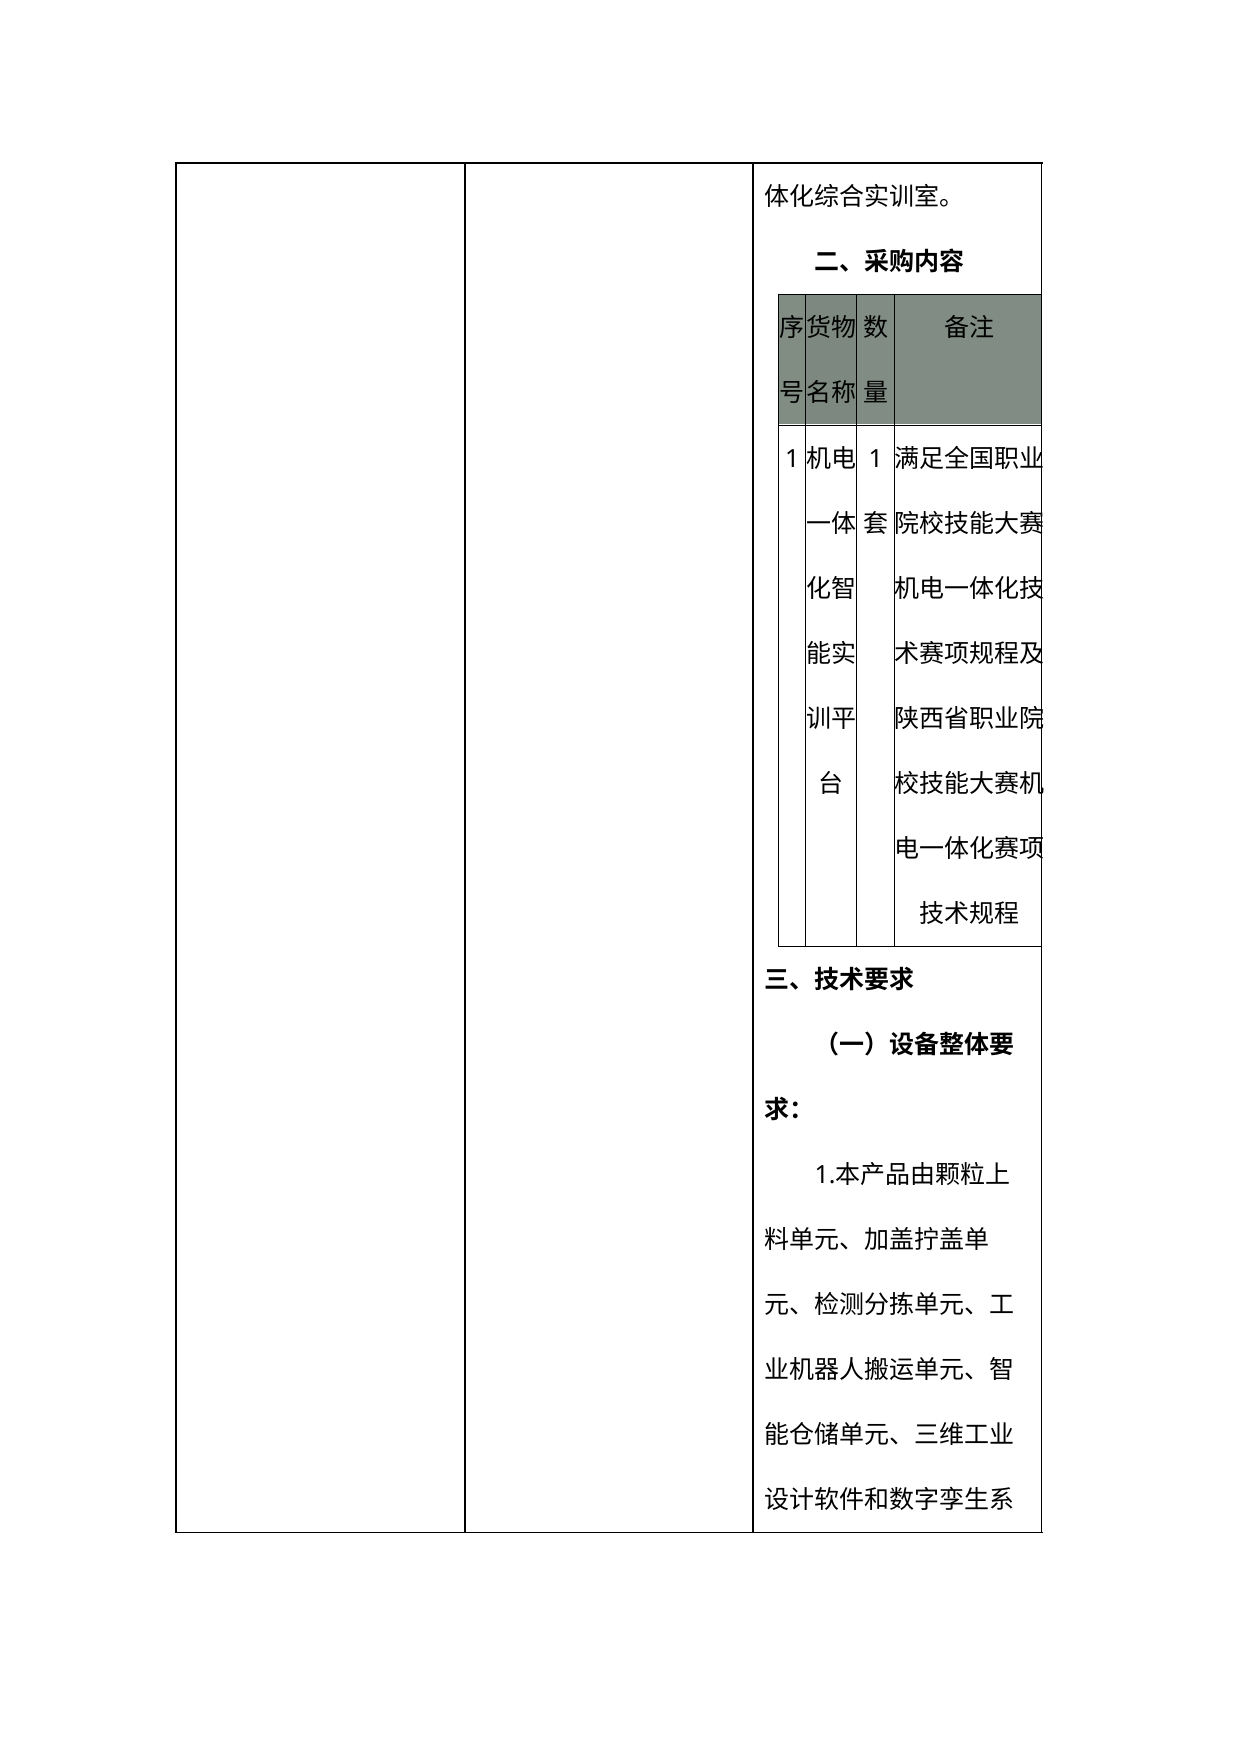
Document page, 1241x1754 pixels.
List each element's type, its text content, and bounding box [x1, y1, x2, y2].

table_cell [177, 164, 464, 1532]
table_cell 1 [466, 164, 752, 1532]
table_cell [754, 164, 1041, 1532]
